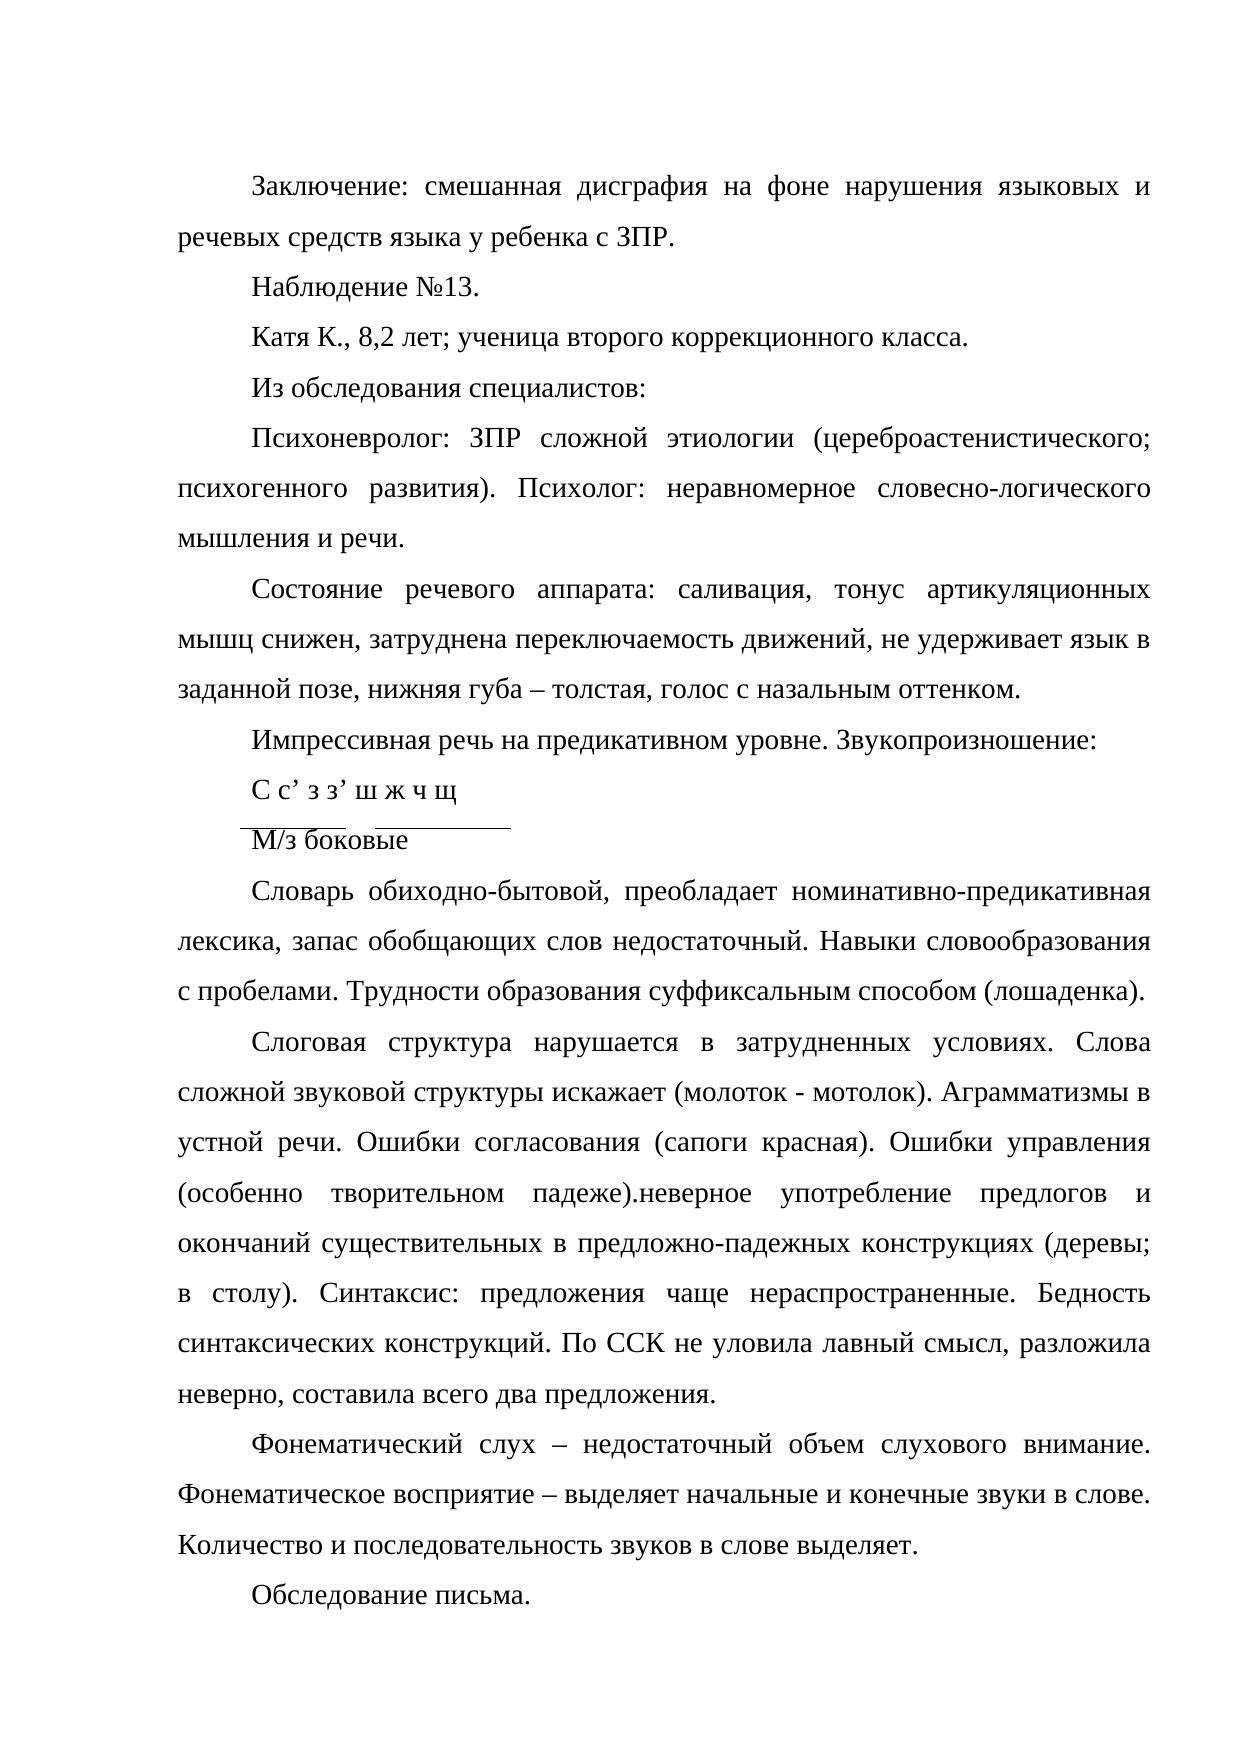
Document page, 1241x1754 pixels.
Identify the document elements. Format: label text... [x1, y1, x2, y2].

text Состояние речевого аппарата: саливация, тонус артикуляционных мышц снижен, затруднена переключаемость движений, не удерживает язык в заданной позе, нижняя губа – толстая, голос с назальным оттенком. [177, 571, 1152, 705]
text Фонематический слух – недостаточный объем слухового внимание. Фонематическое восприятие – выделяет начальные и конечные звуки в слове. Количество и последовательность звуков в слове выделяет. [177, 1426, 1152, 1560]
text Заключение: смешанная дисграфия на фоне нарушения языковых и речевых средств языка у ребенка с ЗПР. [177, 168, 1152, 252]
text Словарь обиходно-бытовой, преобладает номинативно-предикативная лексика, запас обобщающих слов недостаточный. Навыки словообразования с пробелами. Трудности образования суффиксальным способом (лошаденка). [177, 873, 1152, 1007]
text Из обследования специалистов: [177, 370, 1152, 403]
text Слоговая структура нарушается в затрудненных условиях. Слова сложной звуковой структуры искажает (молоток - мотолок). Аграмматизмы в устной речи. Ошибки согласования (сапоги красная). Ошибки управления (особенно творительном падеже).неверное употребление предлогов и окончаний существительных в предложно-падежных конструкциях (деревы; в столу). Синтаксис: предложения чаще нераспространенные. Бедность синтаксических конструкций. По ССК не уловила лавный смысл, разложила неверно, составила всего два предложения. [177, 1024, 1152, 1409]
text Катя К., 8,2 лет; ученица второго коррекционного класса. [177, 319, 1152, 353]
text Психоневролог: ЗПР сложной этиологии (цереброастенистического; психогенного развития). Психолог: неравномерное словесно-логического мышления и речи. [177, 420, 1152, 554]
text Обследование письма. [177, 1577, 1152, 1611]
text Наблюдение №13. [177, 269, 1152, 303]
text М/з боковые [177, 822, 1152, 856]
text С с’ з з’ ш ж ч щ [177, 772, 1152, 806]
text Импрессивная речь на предикативном уровне. Звукопроизношение: [177, 722, 1152, 755]
